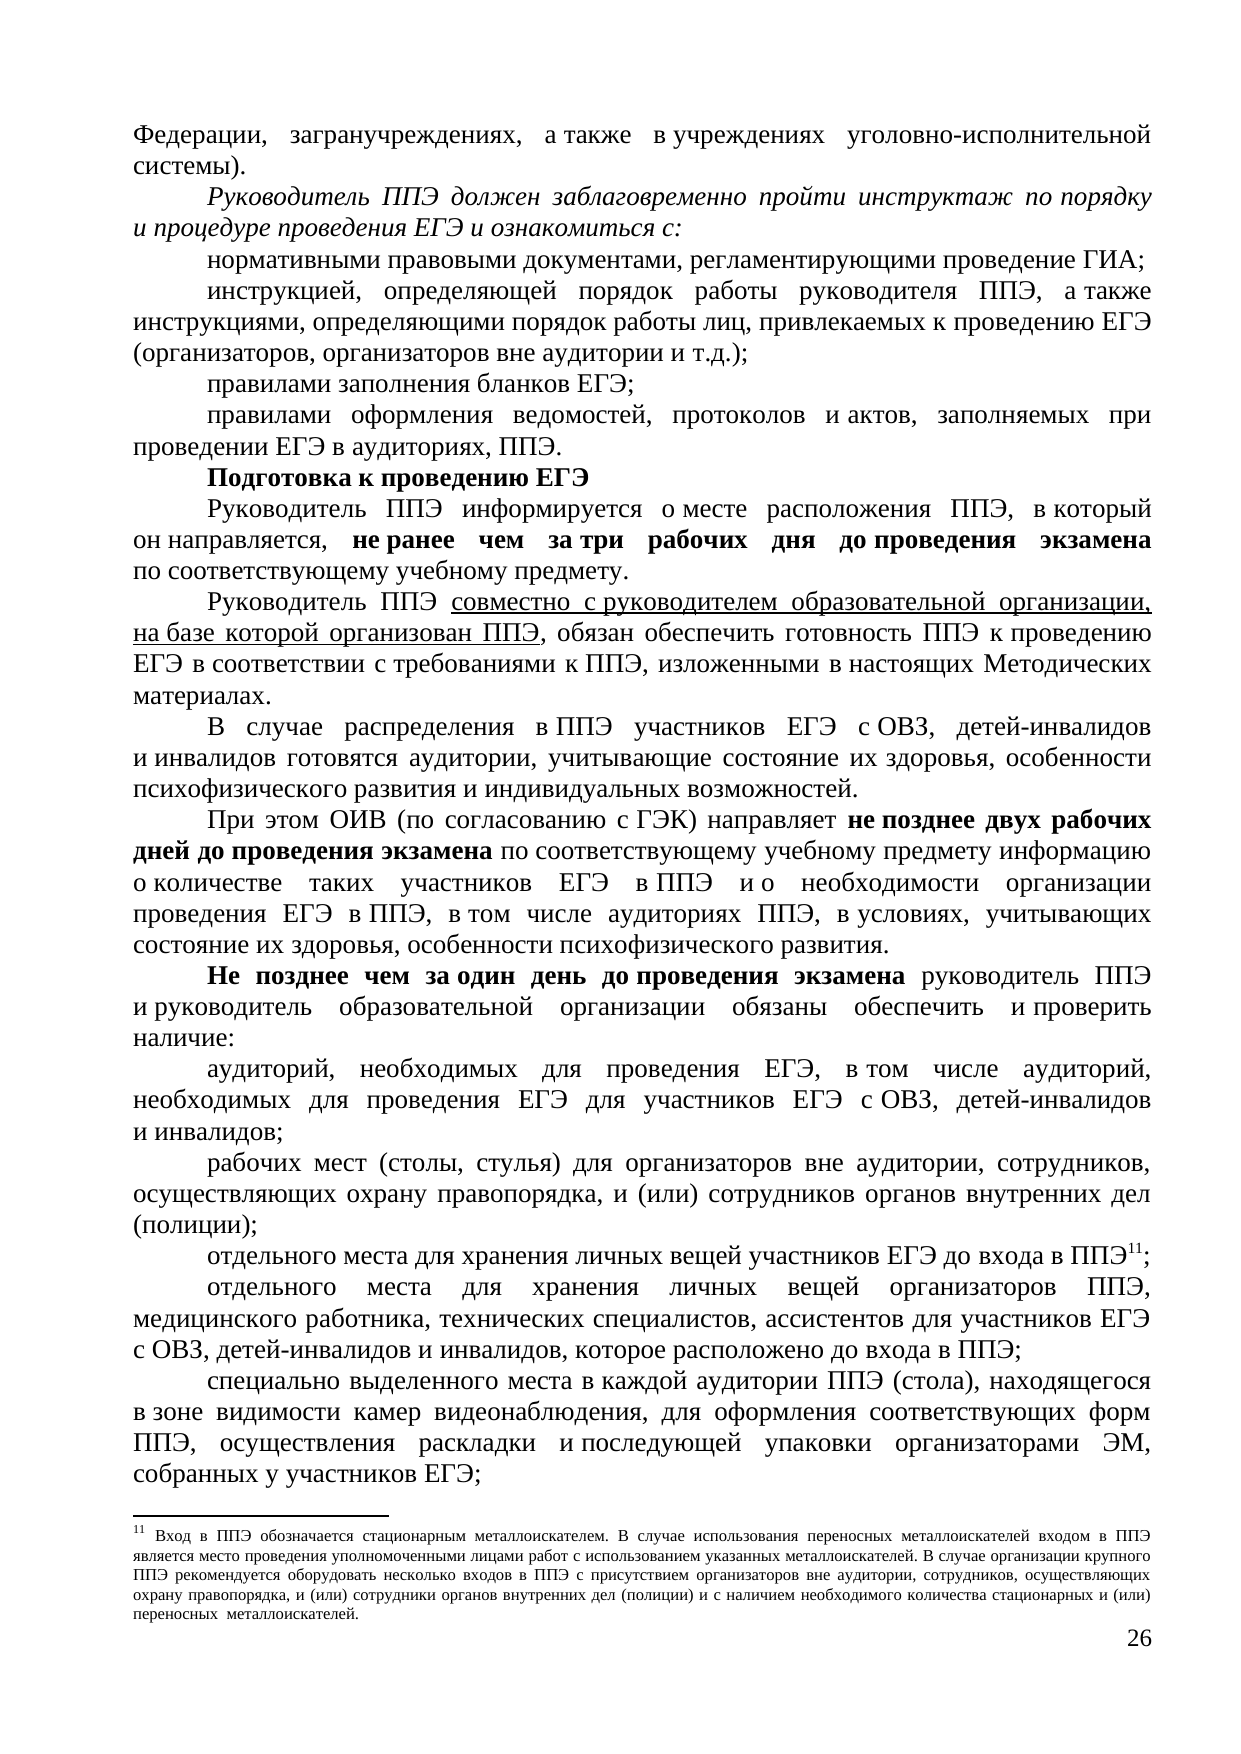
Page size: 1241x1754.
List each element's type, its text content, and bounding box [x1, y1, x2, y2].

text специально выделенного места в каждой аудитории ППЭ (стола), находящегося в зоне видимости камер видеонаблюдения, для оформления соответствующих форм ППЭ, осуществления раскладки и последующей упаковки организаторами ЭМ, собранных у участников ЕГЭ; [133, 1364, 1152, 1488]
text Руководитель ППЭ информируется о месте расположения ППЭ, в который он направляется, не ранее чем за три рабочих дня до проведения экзамена по соответствующему учебному предмету. [133, 492, 1152, 585]
text правилами заполнения бланков ЕГЭ; [133, 367, 1152, 398]
text отдельного места для хранения личных вещей организаторов ППЭ, медицинского работника, технических специалистов, ассистентов для участников ЕГЭ с ОВЗ, детей-инвалидов и инвалидов, которое расположено до входа в ППЭ; [133, 1271, 1152, 1364]
text отдельного места для хранения личных вещей участников ЕГЭ до входа в ППЭ; [133, 1239, 1152, 1271]
text При этом ОИВ (по согласованию с ГЭК) направляет не позднее двух рабочих дней до проведения экзамена по соответствующему учебному предмету информацию о количестве таких участников ЕГЭ в ППЭ и о необходимости организации проведения ЕГЭ в ППЭ, в том числе аудиториях ППЭ, в условиях, учитывающих состояние их здоровья, особенности психофизического развития. [133, 803, 1152, 959]
text инструкцией, определяющей порядок работы руководителя ППЭ, а также инструкциями, определяющими порядок работы лиц, привлекаемых к проведению ЕГЭ (организаторов, организаторов вне аудитории и т.д.); [133, 274, 1152, 367]
text аудиторий, необходимых для проведения ЕГЭ, в том числе аудиторий, необходимых для проведения ЕГЭ для участников ЕГЭ с ОВЗ, детей-инвалидов и инвалидов; [133, 1052, 1152, 1146]
text Руководитель ППЭ совместно с руководителем образовательной организации, на базе которой организован ППЭ, обязан обеспечить готовность ППЭ к проведению ЕГЭ в соответствии с требованиями к ППЭ, изложенными в настоящих Методических материалах. [133, 585, 1152, 710]
text В случае распределения в ППЭ участников ЕГЭ с ОВЗ, детей-инвалидов и инвалидов готовятся аудитории, учитывающие состояние их здоровья, особенности психофизического развития и индивидуальных возможностей. [133, 710, 1152, 803]
text нормативными правовыми документами, регламентирующими проведение ГИА; [133, 243, 1152, 274]
text рабочих мест (столы, стулья) для организаторов вне аудитории, сотрудников, осуществляющих охрану правопорядка, и (или) сотрудников органов внутренних дел (полиции); [133, 1146, 1152, 1239]
text Не позднее чем за один день до проведения экзамена руководитель ППЭ и руководитель образовательной организации обязаны обеспечить и проверить наличие: [133, 959, 1152, 1052]
text правилами оформления ведомостей, протоколов и актов, заполняемых при проведении ЕГЭ в аудиториях, ППЭ. [133, 398, 1152, 461]
text Руководитель ППЭ должен заблаговременно пройти инструктаж по порядку и процедуре проведения ЕГЭ и ознакомиться с: [133, 180, 1152, 243]
text Подготовка к проведению ЕГЭ [133, 461, 1152, 492]
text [133, 118, 1152, 180]
